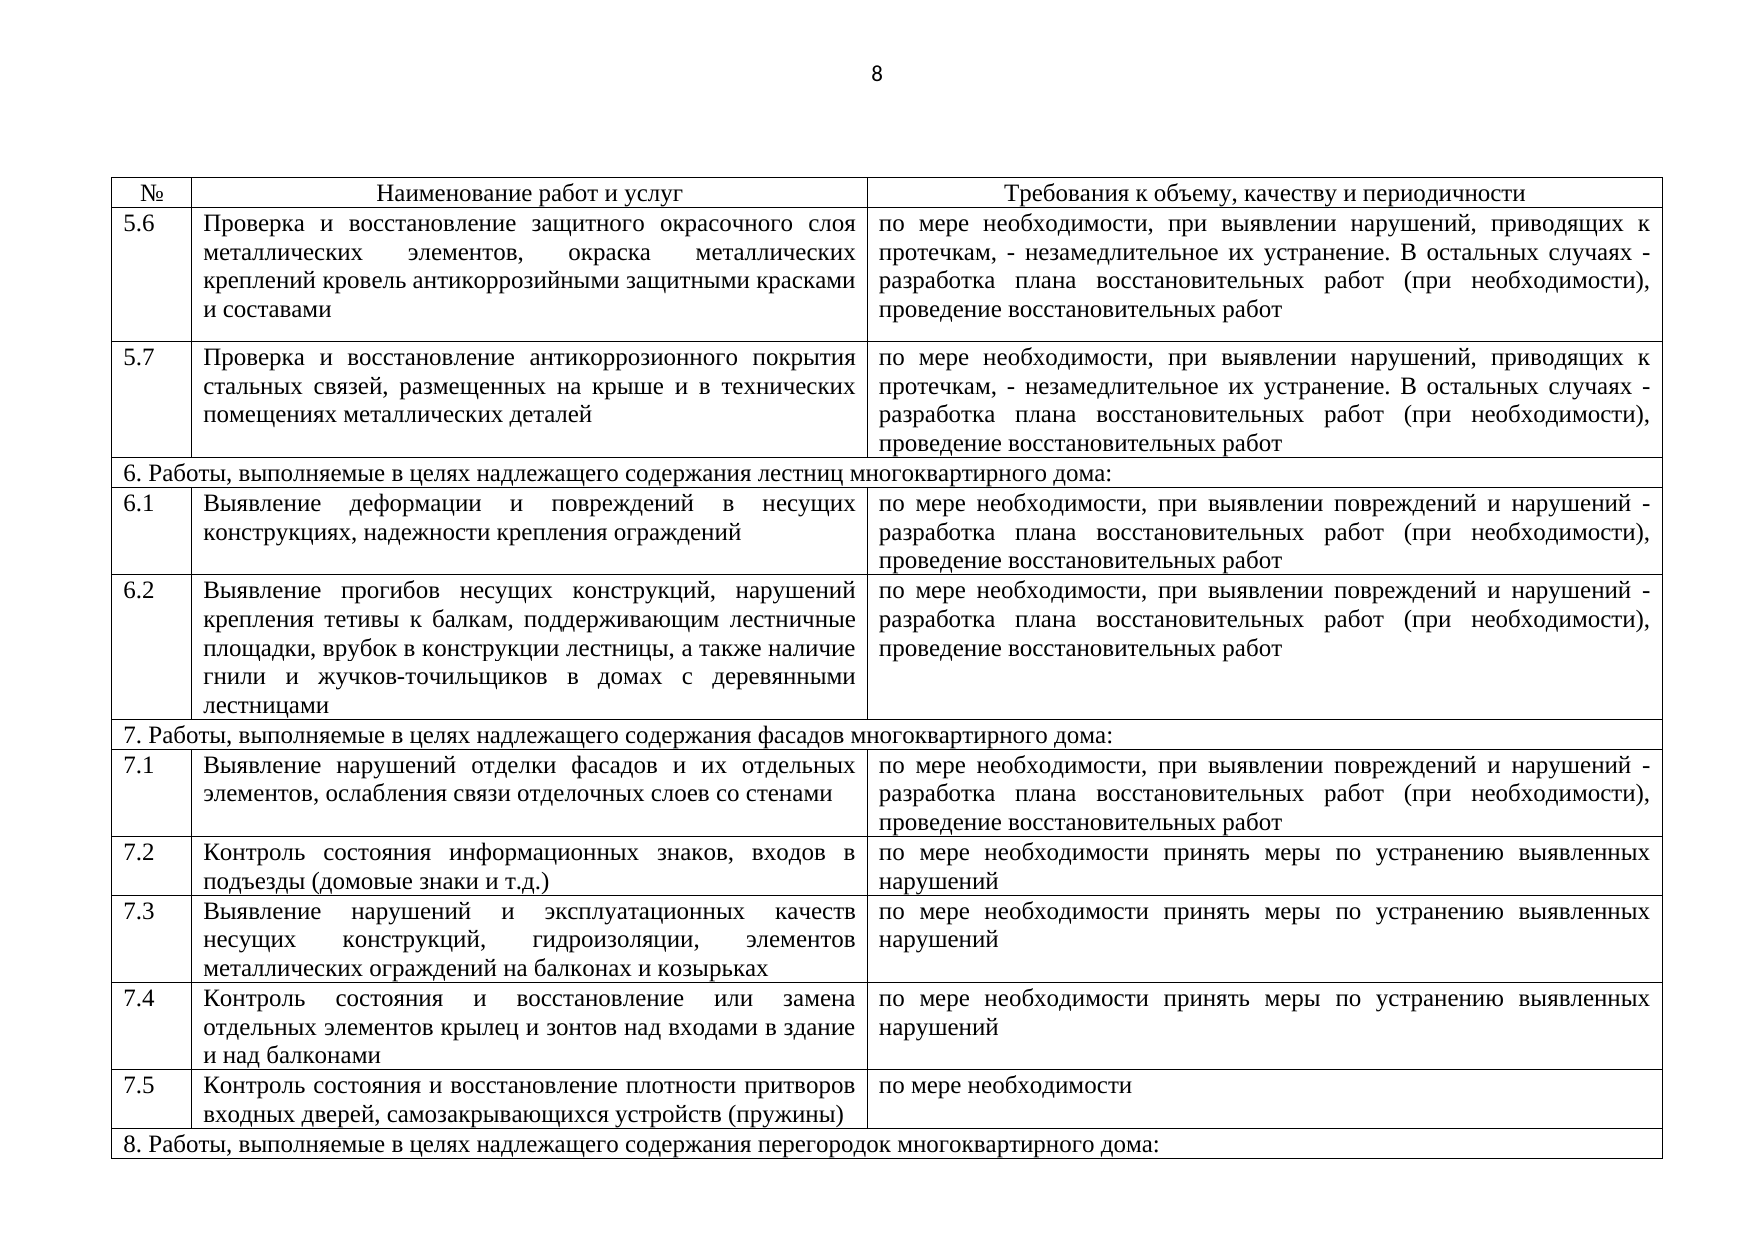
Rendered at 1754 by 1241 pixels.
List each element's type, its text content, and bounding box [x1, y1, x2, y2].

table_cell 6. Работы, выполняемые в целях надлежащего содержания лестниц многоквартирного дома: [112, 458, 1662, 487]
table_cell по мере необходимости, при выявлении повреждений и нарушений - разработка плана восстановительных работ (при необходимости), проведение восстановительных работ [868, 750, 1662, 836]
table_cell Выявление деформации и повреждений в несущих конструкциях, надежности крепления ограждений [192, 488, 867, 574]
table_cell 7.2 [112, 837, 191, 895]
table_cell по мере необходимости, при выявлении повреждений и нарушений - разработка плана восстановительных работ (при необходимости), проведение восстановительных работ [868, 488, 1662, 574]
table_cell Контроль состояния информационных знаков, входов в подъезды (домовые знаки и т.д.) [192, 837, 867, 895]
table_cell 6.1 [112, 488, 191, 574]
table_cell 7.5 [112, 1070, 191, 1128]
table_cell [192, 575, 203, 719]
table_cell по мере необходимости, при выявлении нарушений, приводящих к протечкам, - незамедлительное их устранение. В остальных случаях - разработка плана восстановительных работ (при необходимости), проведение восстановительных работ [868, 208, 1662, 341]
table_cell Проверка и восстановление защитного окрасочного слоя металлических элементов, окраска металлических креплений кровель антикоррозийными защитными красками и составами [192, 208, 867, 341]
table_cell по мере необходимости принять меры по устранению выявленных нарушений [868, 983, 1662, 1069]
table_cell Проверка и восстановление антикоррозионного покрытия стальных связей, размещенных на крыше и в технических помещениях металлических деталей [192, 342, 867, 457]
table_header Наименование работ и услуг [192, 178, 867, 207]
table_cell Выявление нарушений и эксплуатационных качеств несущих конструкций, гидроизоляции, элементов металлических ограждений на балконах и козырьках [192, 896, 867, 982]
table_cell 5.6 [112, 208, 191, 341]
table_cell 7.1 [112, 750, 191, 836]
table_header № [112, 178, 191, 207]
table_cell по мере необходимости, при выявлении нарушений, приводящих к протечкам, - незамедлительное их устранение. В остальных случаях - разработка плана восстановительных работ (при необходимости), проведение восстановительных работ [868, 342, 1662, 457]
table_cell 8. Работы, выполняемые в целях надлежащего содержания перегородок многоквартирного дома: [112, 1129, 1662, 1158]
table_cell Контроль состояния и восстановление плотности притворов входных дверей, самозакрывающихся устройств (пружины) [192, 1070, 867, 1128]
table_cell по мере необходимости [868, 1070, 1662, 1128]
table_cell по мере необходимости, при выявлении повреждений и нарушений - разработка плана восстановительных работ (при необходимости), проведение восстановительных работ [868, 575, 1662, 719]
table_cell 7.4 [112, 983, 191, 1069]
table_cell 7.3 [112, 896, 191, 982]
table_cell 6.2 [112, 575, 191, 719]
table_cell Выявление прогибов несущих конструкций, нарушений крепления тетивы к балкам, поддерживающим лестничные площадки, врубок в конструкции лестницы, а также наличие гнили и жучков-точильщиков в домах с деревянными лестницами [329, 575, 867, 719]
table_cell по мере необходимости принять меры по устранению выявленных нарушений [868, 896, 1662, 982]
table_cell по мере необходимости принять меры по устранению выявленных нарушений [868, 837, 1662, 895]
table_cell 7. Работы, выполняемые в целях надлежащего содержания фасадов многоквартирного дома: [112, 720, 1662, 749]
table_cell 5.7 [112, 342, 191, 457]
table_header Требования к объему, качеству и периодичности [868, 178, 1662, 207]
table_cell Контроль состояния и восстановление или замена отдельных элементов крылец и зонтов над входами в здание и над балконами [192, 983, 867, 1069]
table_cell Выявление нарушений отделки фасадов и их отдельных элементов, ослабления связи отделочных слоев со стенами [192, 750, 867, 836]
